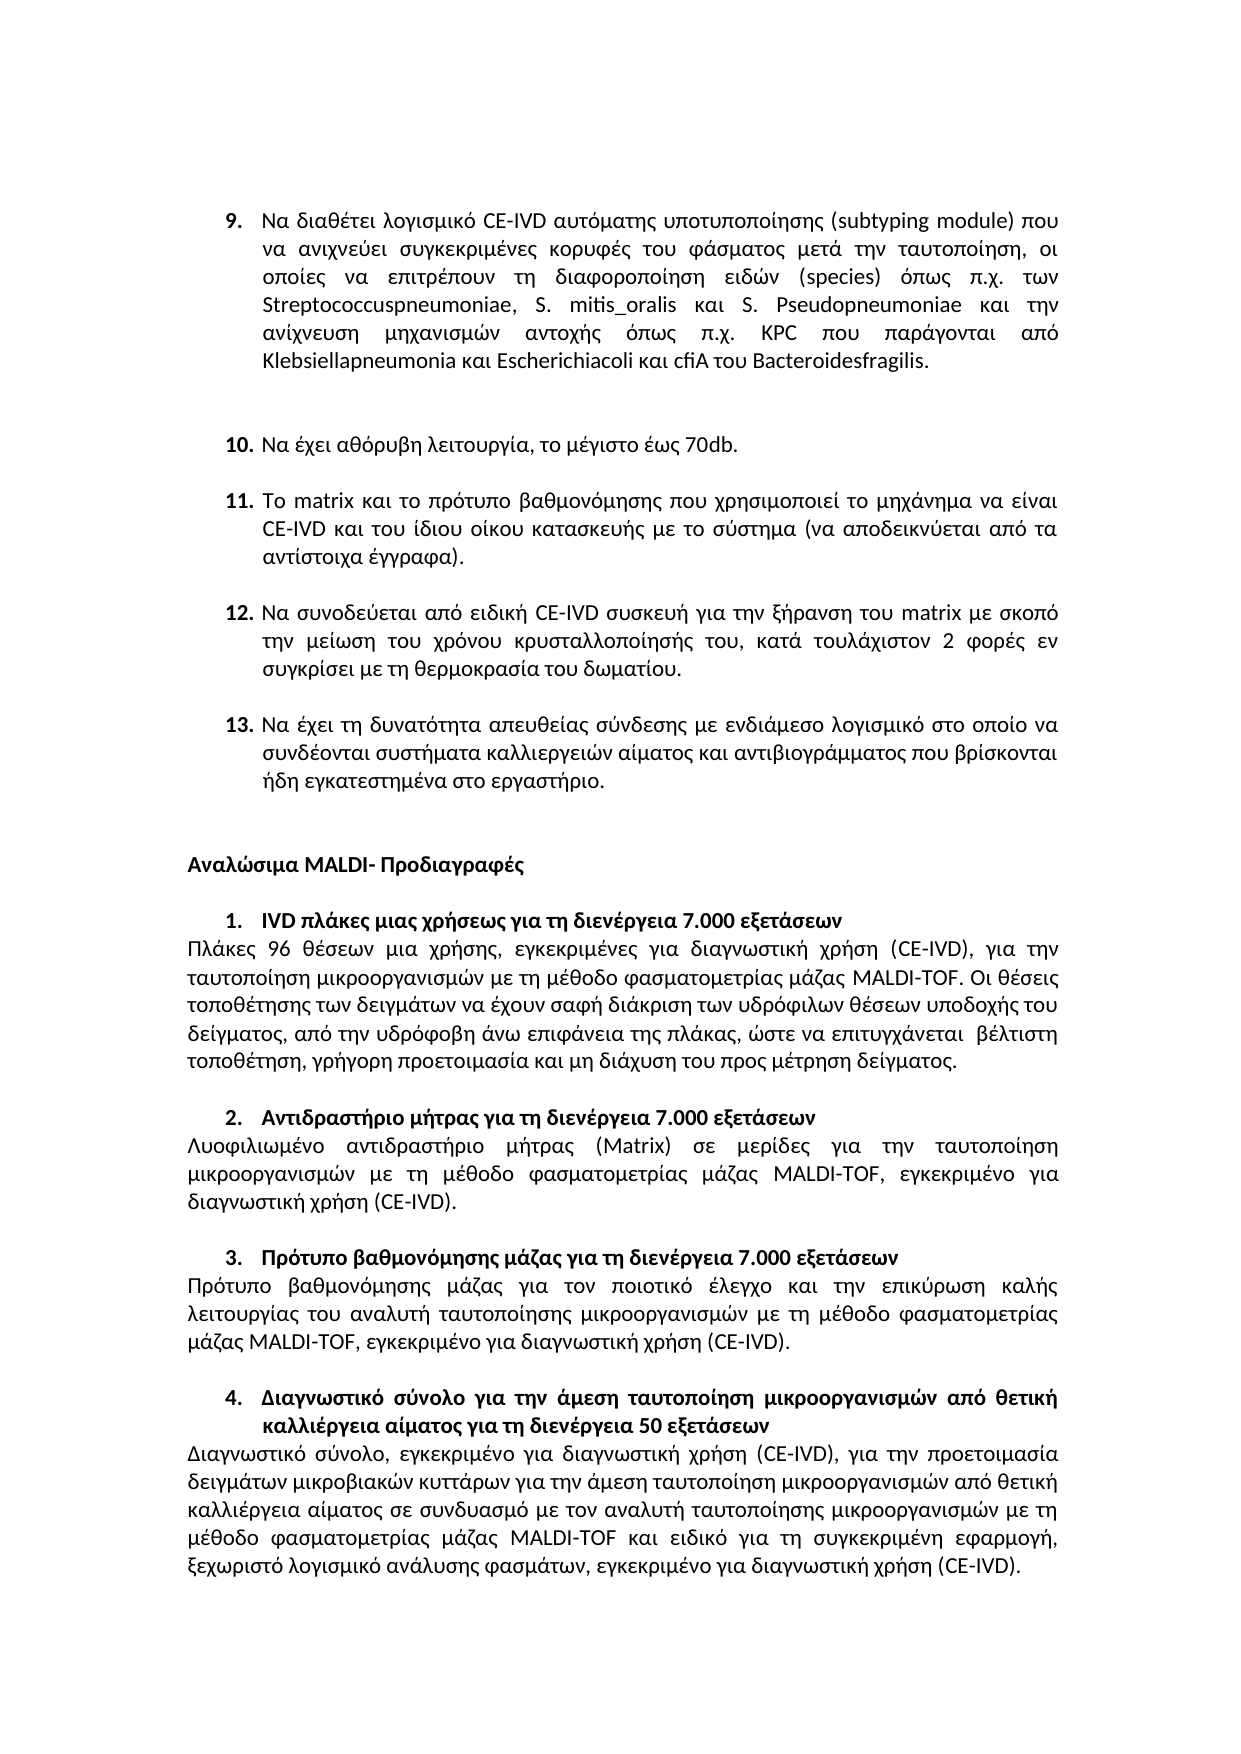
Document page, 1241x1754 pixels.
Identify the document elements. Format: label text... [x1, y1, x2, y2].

list Διαγνωστικό σύνολο για την άμεση ταυτοποίηση μικροοργανισμών από θετική καλλιέργεια αίματος για τη διενέργεια 50 εξετάσεων [225, 1383, 1059, 1439]
list Πρότυπο βαθμονόμησης μάζας για τη διενέργεια 7.000 εξετάσεων [225, 1243, 1059, 1271]
text Πρότυπο βαθμονόμησης μάζας για τον ποιοτικό έλεγχο και την επικύρωση καλής λειτουργίας του αναλυτή ταυτοποίησης μικροοργανισμών με τη μέθοδο φασματομετρίας μάζας MALDI-TOF, εγκεκριμένo για διαγνωστική χρήση (CE-IVD). [187, 1271, 1059, 1355]
list Να έχει τη δυνατότητα απευθείας σύνδεσης με ενδιάμεσο λογισμικό στο οποίο να συνδέονται συστήματα καλλιεργειών αίματος και αντιβιογράμματος που βρίσκονται ήδη εγκατεστημένα στο εργαστήριο. [225, 710, 1059, 794]
list Να συνοδεύεται από ειδική CE-IVD συσκευή για την ξήρανση του matrix με σκοπό την μείωση του χρόνου κρυσταλλοποίησής του, κατά τουλάχιστον 2 φορές εν συγκρίσει με τη θερμοκρασία του δωματίου. [225, 598, 1059, 682]
list Το matrix και το πρότυπο βαθμονόμησης που χρησιμοποιεί το μηχάνημα να είναι CE-IVD και του ίδιου οίκου κατασκευής με το σύστημα (να αποδεικνύεται από τα αντίστοιχα έγγραφα). [225, 486, 1059, 570]
list Να έχει αθόρυβη λειτουργία, το μέγιστο έως 70db. [225, 430, 1059, 458]
list Αντιδραστήριο μήτρας για τη διενέργεια 7.000 εξετάσεων [225, 1103, 1059, 1131]
text Πλάκες 96 θέσεων μια χρήσης, εγκεκριμένες για διαγνωστική χρήση (CE-IVD), για την ταυτοποίηση μικροοργανισμών με τη μέθοδο φασματομετρίας μάζας MALDI-TOF. Οι θέσεις τοποθέτησης των δειγμάτων να έχουν σαφή διάκριση των υδρόφιλων θέσεων υποδοχής του δείγματος, από την υδρόφοβη άνω επιφάνεια της πλάκας, ώστε να επιτυγχάνεται βέλτιστη τοποθέτηση, γρήγορη προετοιμασία και μη διάχυση του προς μέτρηση δείγματος. [187, 934, 1059, 1075]
list Να διαθέτει λογισμικό CE-IVD αυτόματης υποτυποποίησης (subtyping module) που να ανιχνεύει συγκεκριμένες κορυφές του φάσματος μετά την ταυτοποίηση, οι οποίες να επιτρέπουν τη διαφοροποίηση ειδών (species) όπως π.χ. των Streptococcuspneumoniae, S. mitis_oralis και S. Pseudopneumoniae και την ανίχνευση μηχανισμών αντοχής όπως π.χ. KPC που παράγονται από Klebsiellapneumonia και Escherichiacoli και cfiA του Bacteroidesfragilis. [225, 206, 1059, 374]
text Διαγνωστικό σύνολο, εγκεκριμένo για διαγνωστική χρήση (CE-IVD), για την προετοιμασία δειγμάτων μικροβιακών κυττάρων για την άμεση ταυτοποίηση μικροοργανισμών από θετική καλλιέργεια αίματος σε συνδυασμό με τον αναλυτή ταυτοποίησης μικροοργανισμών με τη μέθοδο φασματομετρίας μάζας MALDI-TOF και ειδικό για τη συγκεκριμένη εφαρμογή, ξεχωριστό λογισμικό ανάλυσης φασμάτων, εγκεκριμένο για διαγνωστική χρήση (CE-IVD). [187, 1439, 1059, 1579]
text Αναλώσιμα MALDI- Προδιαγραφές [187, 851, 1059, 878]
text Λυοφιλιωμένο αντιδραστήριο μήτρας (Matrix) σε μερίδες για την ταυτοποίηση μικροοργανισμών με τη μέθοδο φασματομετρίας μάζας MALDI-TOF, εγκεκριμένo για διαγνωστική χρήση (CE-IVD). [187, 1131, 1059, 1215]
list IVD πλάκες μιας χρήσεως για τη διενέργεια 7.000 εξετάσεων [225, 907, 1059, 934]
